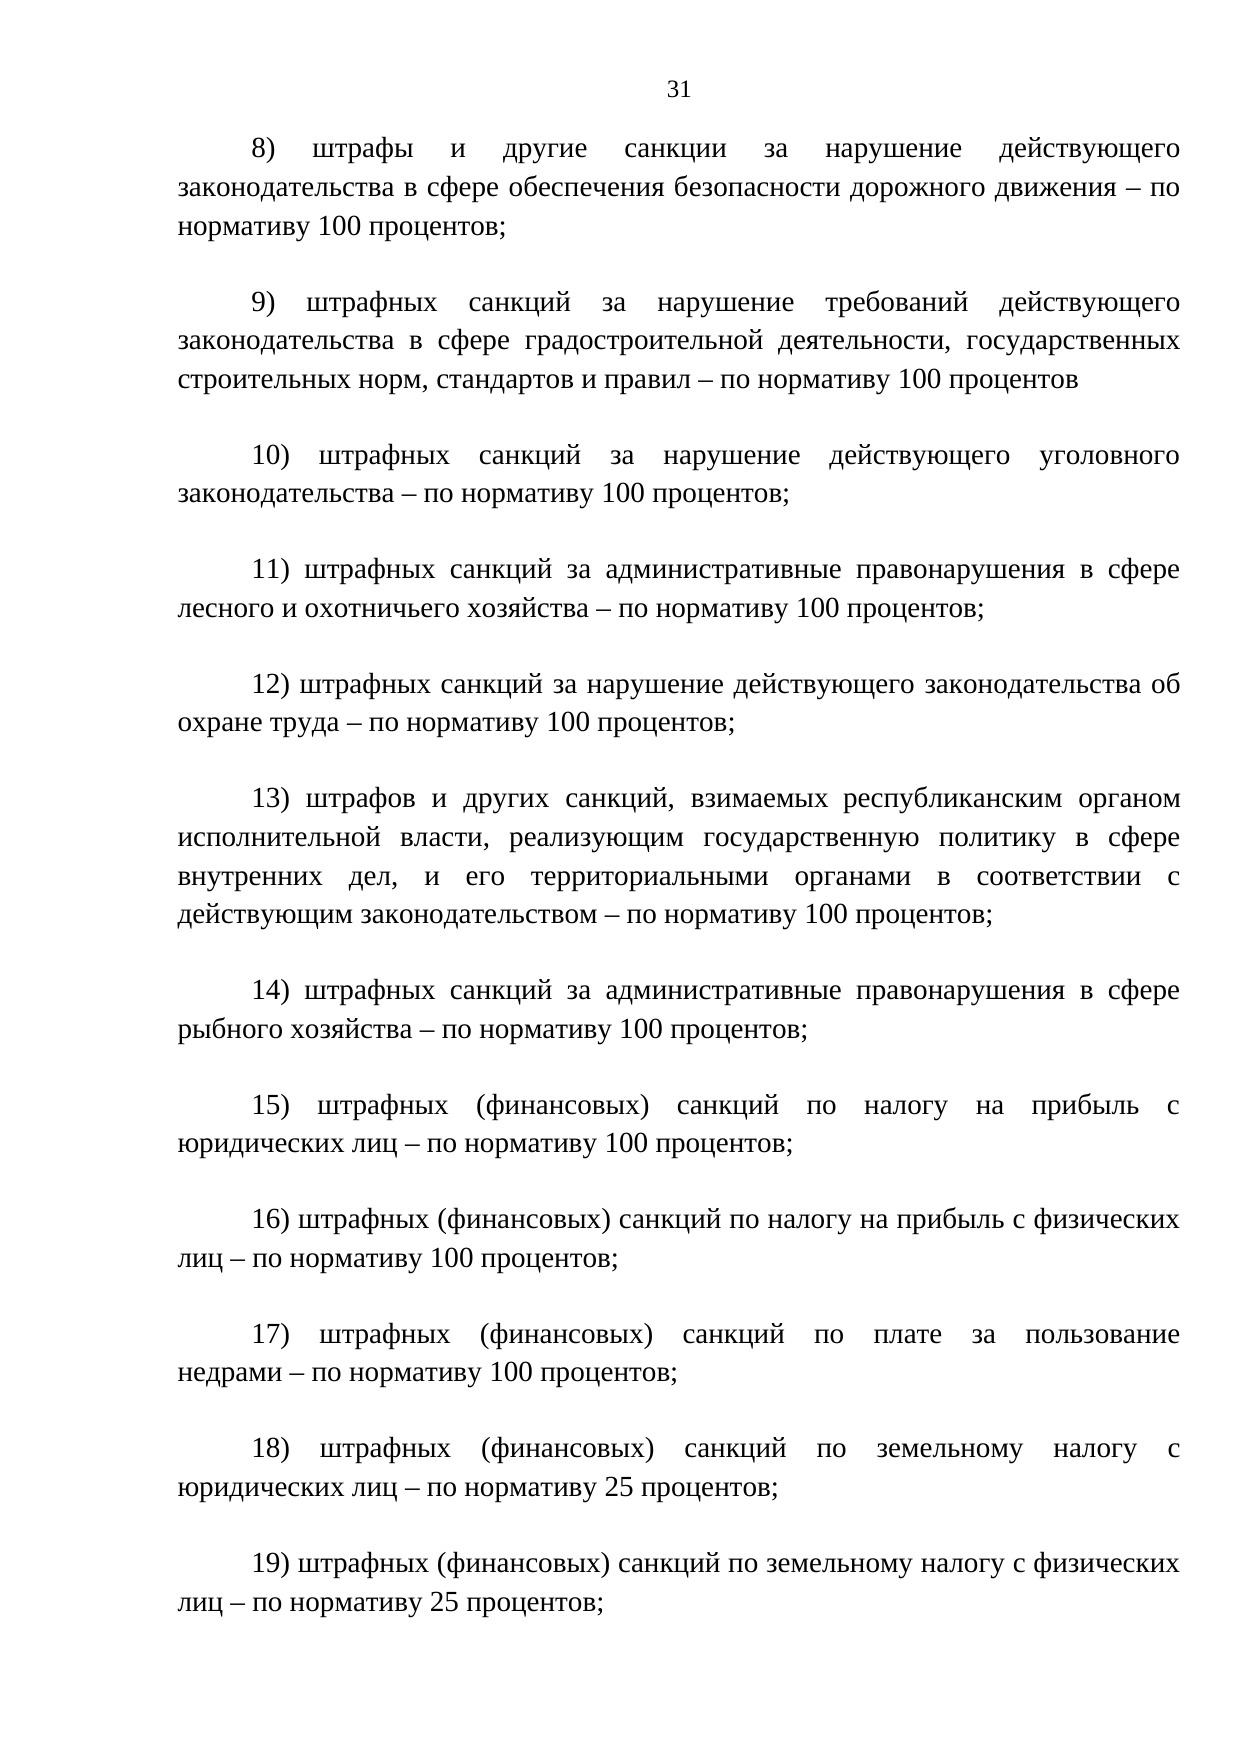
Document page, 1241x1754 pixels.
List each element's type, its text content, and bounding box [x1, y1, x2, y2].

text 12) штрафных санкций за нарушение действующего законодательства об охране труда – по нормативу 100 процентов; [177, 666, 1181, 738]
text 14) штрафных санкций за административные правонарушения в сфере рыбного хозяйства – по нормативу 100 процентов; [177, 972, 1181, 1044]
text 15) штрафных (финансовых) санкций по налогу на прибыль с юридических лиц – по нормативу 100 процентов; [177, 1087, 1181, 1159]
text 8) штрафы и другие санкции за нарушение действующего законодательства в сфере обеспечения безопасности дорожного движения – по нормативу 100 процентов; [177, 131, 1181, 241]
text 16) штрафных (финансовых) санкций по налогу на прибыль с физических лиц – по нормативу 100 процентов; [177, 1201, 1181, 1273]
text 19) штрафных (финансовых) санкций по земельному налогу с физических лиц – по нормативу 25 процентов; [177, 1545, 1181, 1617]
text 10) штрафных санкций за нарушение действующего уголовного законодательства – по нормативу 100 процентов; [177, 437, 1181, 509]
text 13) штрафов и других санкций, взимаемых республиканским органом исполнительной власти, реализующим государственную политику в сфере внутренних дел, и его территориальными органами в соответствии с действующим законодательством – по нормативу 100 процентов; [177, 781, 1181, 930]
text 18) штрафных (финансовых) санкций по земельному налогу с юридических лиц – по нормативу 25 процентов; [177, 1431, 1181, 1503]
text 17) штрафных (финансовых) санкций по плате за пользование недрами – по нормативу 100 процентов; [177, 1316, 1181, 1388]
text 9) штрафных санкций за нарушение требований действующего законодательства в сфере градостроительной деятельности, государственных строительных норм, стандартов и правил – по нормативу 100 процентов [177, 284, 1181, 394]
text 11) штрафных санкций за административные правонарушения в сфере лесного и охотничьего хозяйства – по нормативу 100 процентов; [177, 551, 1181, 623]
